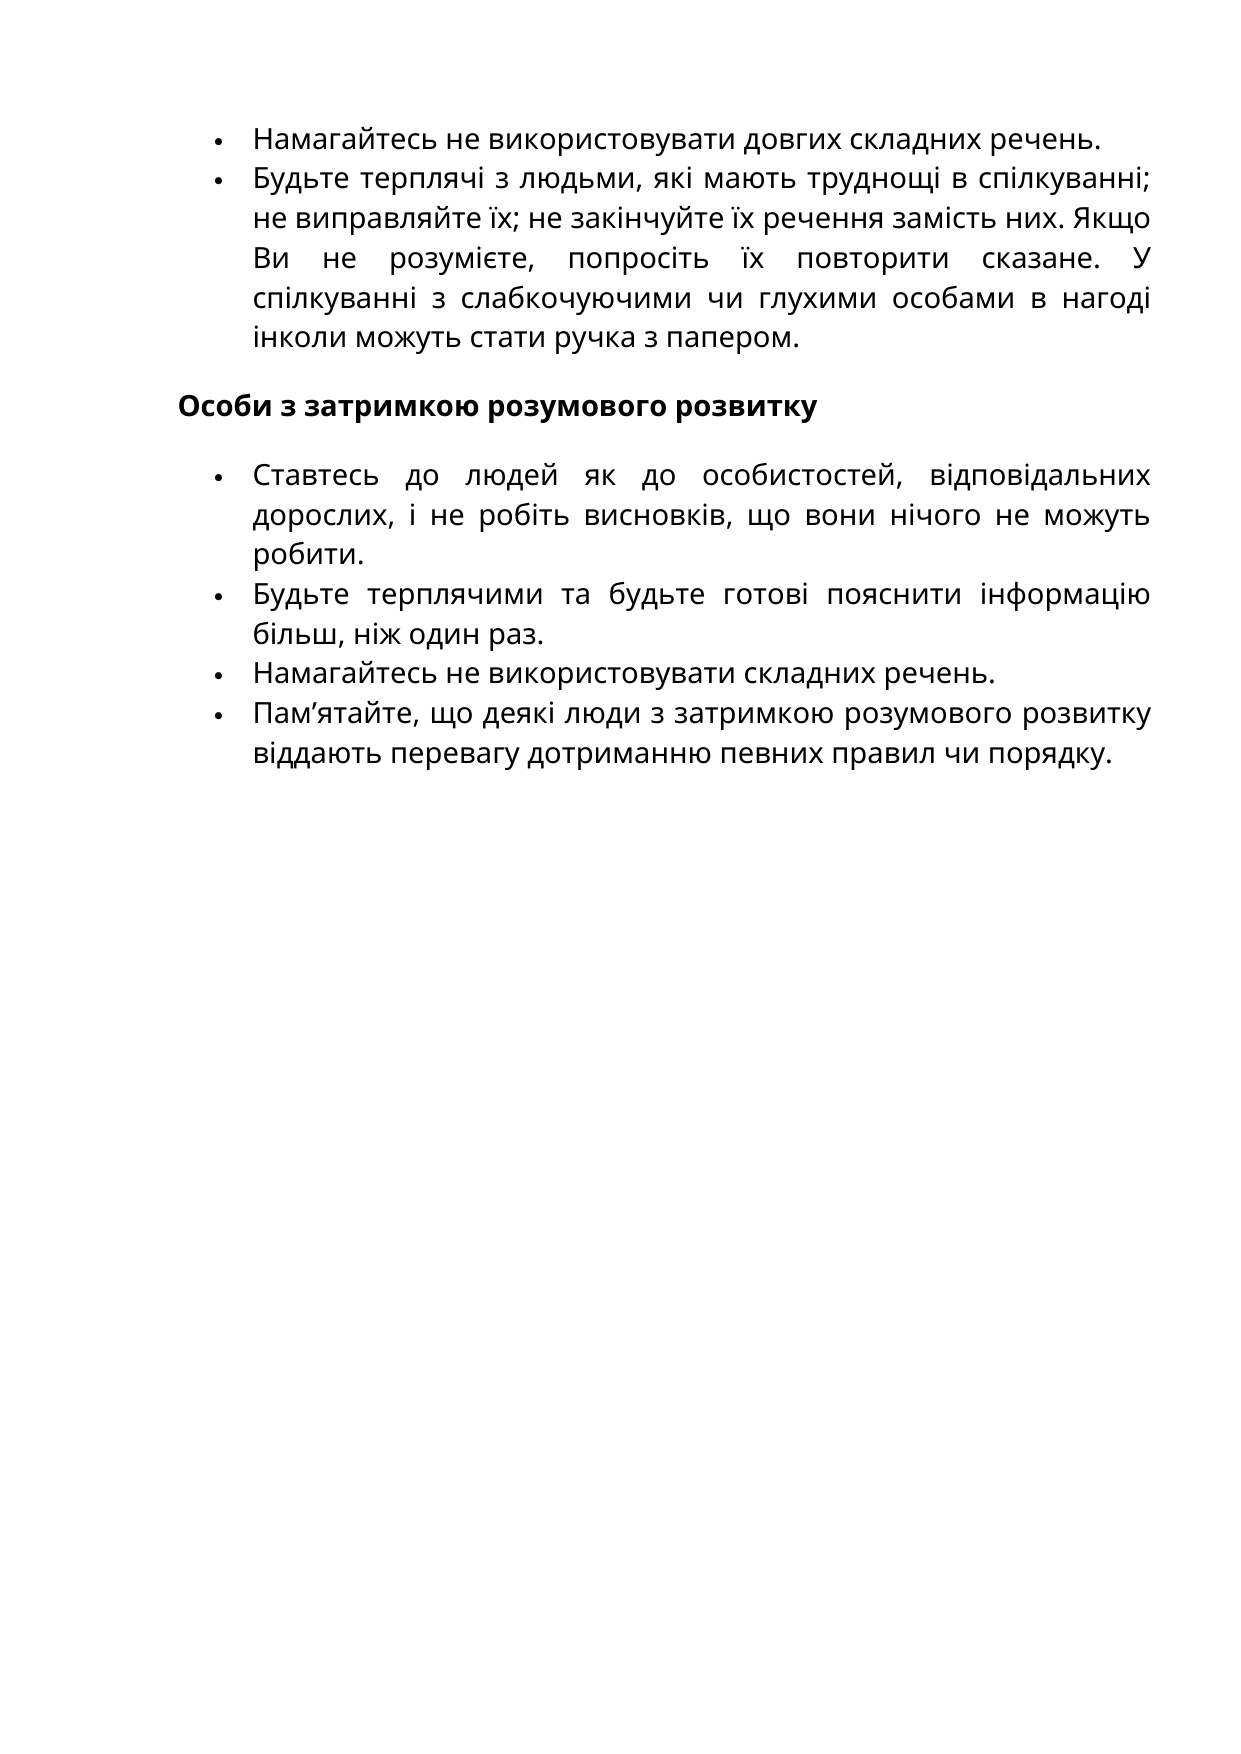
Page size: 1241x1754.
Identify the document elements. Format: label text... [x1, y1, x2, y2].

list Намагайтесь не використовувати довгих складних речень. [215, 118, 1152, 158]
list Намагайтесь не використовувати складних речень. [215, 653, 1152, 692]
list Будьте терплячі з людьми, які мають труднощі в спілкуванні; не виправляйте їх; не закінчуйте їх речення замість них. Якщо Ви не розумієте, попросіть їх повторити сказане. У спілкуванні з слабкочуючими чи глухими особами в нагоді інколи можуть стати ручка з папером. [215, 158, 1152, 356]
list Будьте терплячими та будьте готові пояснити інформацію більш, ніж один раз. [215, 573, 1152, 653]
list Пам’ятайте, що деякі люди з затримкою розумового розвитку віддають перевагу дотриманню певних правил чи порядку. [215, 692, 1152, 772]
text Особи з затримкою розумового розвитку [177, 385, 1152, 425]
list Ставтесь до людей як до особистостей, відповідальних дорослих, і не робіть висновків, що вони нічого не можуть робити. [215, 454, 1152, 573]
